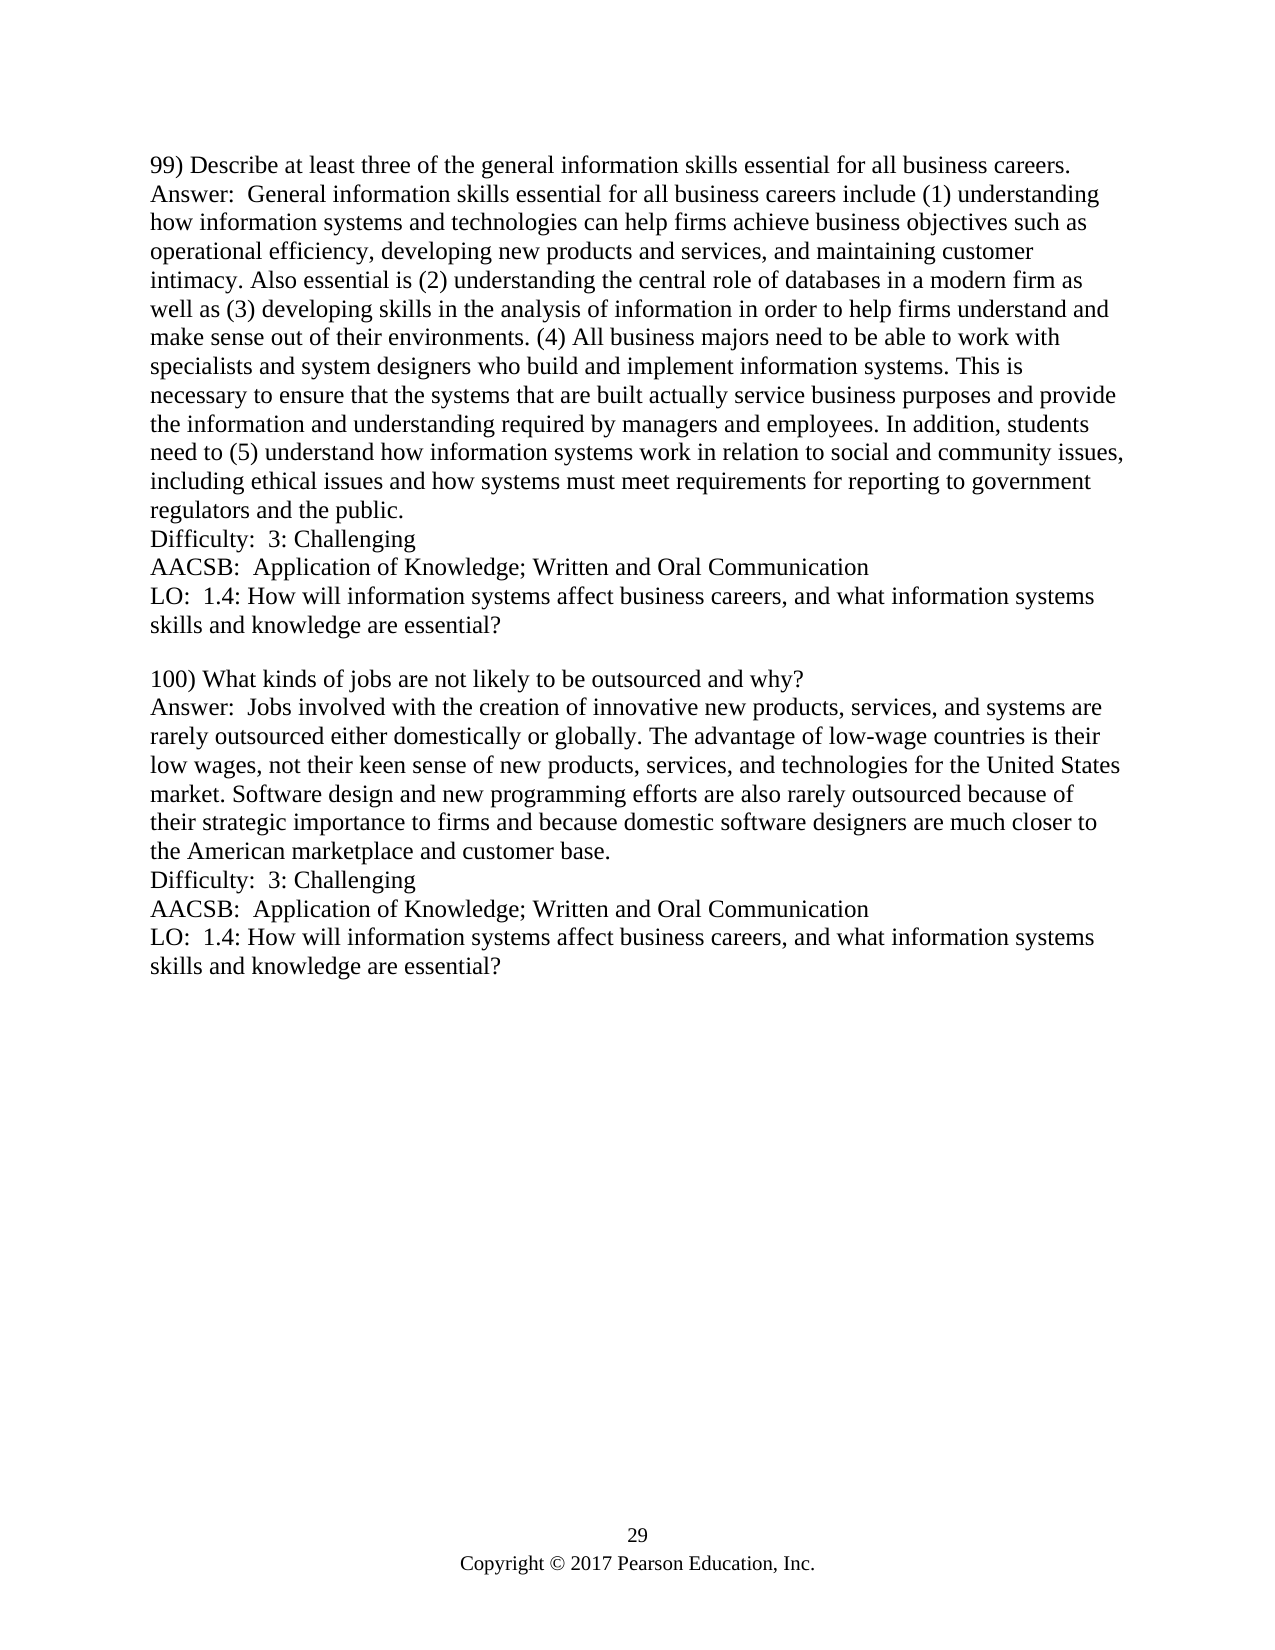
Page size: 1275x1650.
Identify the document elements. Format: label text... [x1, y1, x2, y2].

text LO: 1.4: How will information systems affect business careers, and what information systems skills and knowledge are essential? [150, 922, 1125, 980]
text AACSB: Application of Knowledge; Written and Oral Communication [150, 894, 1125, 922]
text AACSB: Application of Knowledge; Written and Oral Communication [150, 552, 1125, 581]
text LO: 1.4: How will information systems affect business careers, and what information systems skills and knowledge are essential? [150, 581, 1125, 639]
text Answer: General information skills essential for all business careers include (1) understanding how information systems and technologies can help firms achieve business objectives such as operational efficiency, developing new products and services, and maintaining customer intimacy. Also essential is (2) understanding the central role of databases in a modern firm as well as (3) developing skills in the analysis of information in order to help firms understand and make sense out of their environments. (4) All business majors need to be able to work with specialists and system designers who build and implement information systems. This is necessary to ensure that the systems that are built actually service business purposes and provide the information and understanding required by managers and employees. In addition, students need to (5) understand how information systems work in relation to social and community issues, including ethical issues and how systems must meet requirements for reporting to government regulators and the public. [150, 179, 1125, 524]
text Difficulty: 3: Challenging [150, 865, 1125, 894]
text Answer: Jobs involved with the creation of innovative new products, services, and systems are rarely outsourced either domestically or globally. The advantage of low-wage countries is their low wages, not their keen sense of new products, services, and technologies for the United States market. Software design and new programming efforts are also rarely outsourced because of their strategic importance to firms and because domestic software designers are much closer to the American marketplace and customer base. [150, 692, 1125, 865]
text Difficulty: 3: Challenging [150, 524, 1125, 552]
text 99) Describe at least three of the general information skills essential for all business careers. [150, 150, 1125, 179]
text 100) What kinds of jobs are not likely to be outsourced and why? [150, 664, 1125, 692]
